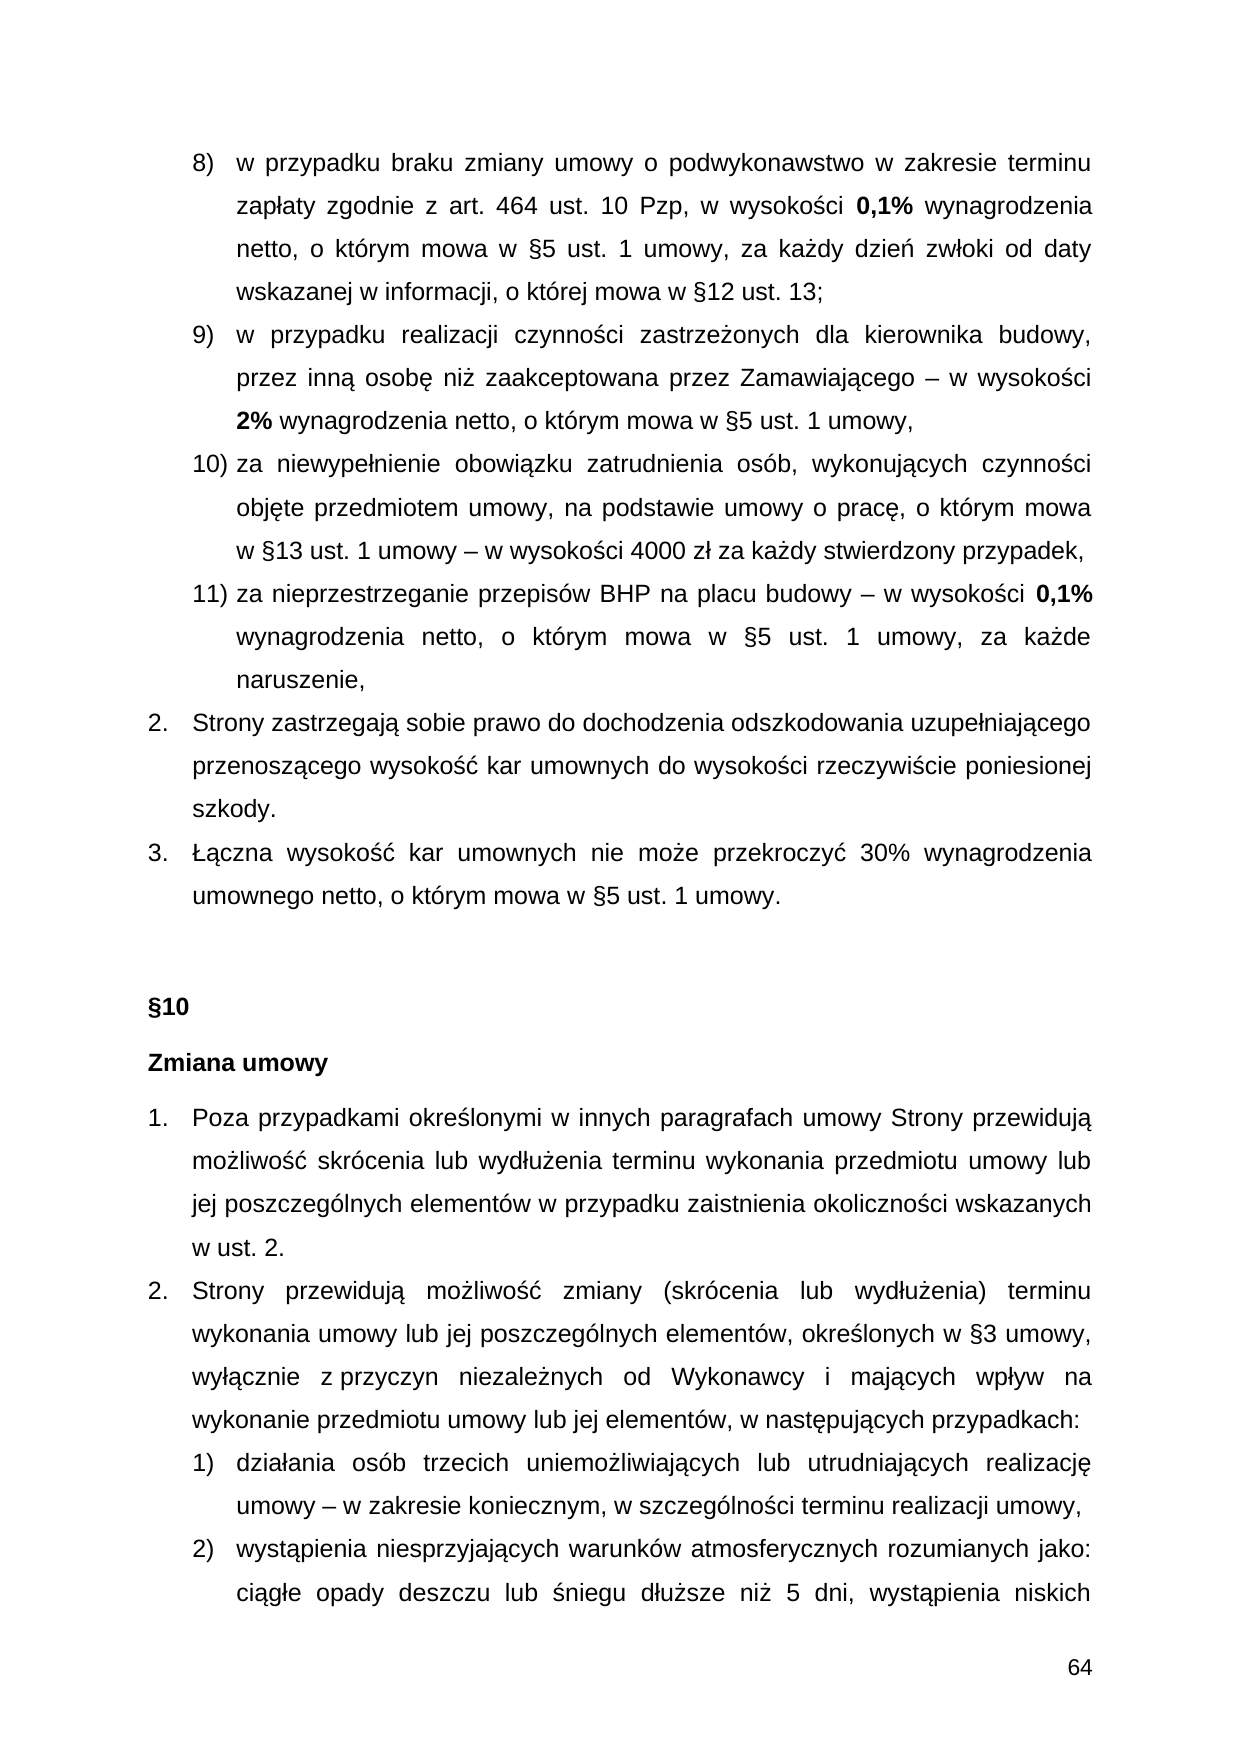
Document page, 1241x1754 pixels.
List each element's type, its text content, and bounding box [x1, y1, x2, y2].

list Poza przypadkami określonymi w innych paragrafach umowy Strony przewidują możliwość skrócenia lub wydłużenia terminu wykonania przedmiotu umowy lub jej poszczególnych elementów w przypadku zaistnienia okoliczności wskazanych w ust. 2. [148, 1103, 1093, 1261]
list w przypadku braku zmiany umowy o podwykonawstwo w zakresie terminu zapłaty zgodnie z art. 464 ust. 10 Pzp, w wysokości 0,1% wynagrodzenia netto, o którym mowa w §5 ust. 1 umowy, za każdy dzień zwłoki od daty wskazanej w informacji, o której mowa w §12 ust. 13; [192, 148, 1093, 306]
list Łączna wysokość kar umownych nie może przekroczyć 30% wynagrodzenia umownego netto, o którym mowa w §5 ust. 1 umowy. [148, 838, 1093, 909]
text §10 [148, 992, 1093, 1021]
list za niewypełnienie obowiązku zatrudnienia osób, wykonujących czynności objęte przedmiotem umowy, na podstawie umowy o pracę, o którym mowa w §13 ust. 1 umowy – w wysokości 4000 zł za każdy stwierdzony przypadek, [192, 449, 1093, 564]
list Strony przewidują możliwość zmiany (skrócenia lub wydłużenia) terminu wykonania umowy lub jej poszczególnych elementów, określonych w §3 umowy, wyłącznie z przyczyn niezależnych od Wykonawcy i mających wpływ na wykonanie przedmiotu umowy lub jej elementów, w następujących przypadkach: [148, 1276, 1093, 1434]
list w przypadku realizacji czynności zastrzeżonych dla kierownika budowy, przez inną osobę niż zaakceptowana przez Zamawiającego – w wysokości 2% wynagrodzenia netto, o którym mowa w §5 ust. 1 umowy, [192, 320, 1093, 435]
list działania osób trzecich uniemożliwiających lub utrudniających realizację umowy – w zakresie koniecznym, w szczególności terminu realizacji umowy, [192, 1448, 1093, 1520]
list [192, 1534, 1093, 1606]
text Zmiana umowy [148, 1048, 1093, 1076]
list Strony zastrzegają sobie prawo do dochodzenia odszkodowania uzupełniającego przenoszącego wysokość kar umownych do wysokości rzeczywiście poniesionej szkody. [148, 708, 1093, 823]
list za nieprzestrzeganie przepisów BHP na placu budowy – w wysokości 0,1% wynagrodzenia netto, o którym mowa w §5 ust. 1 umowy, za każde naruszenie, [192, 579, 1093, 694]
